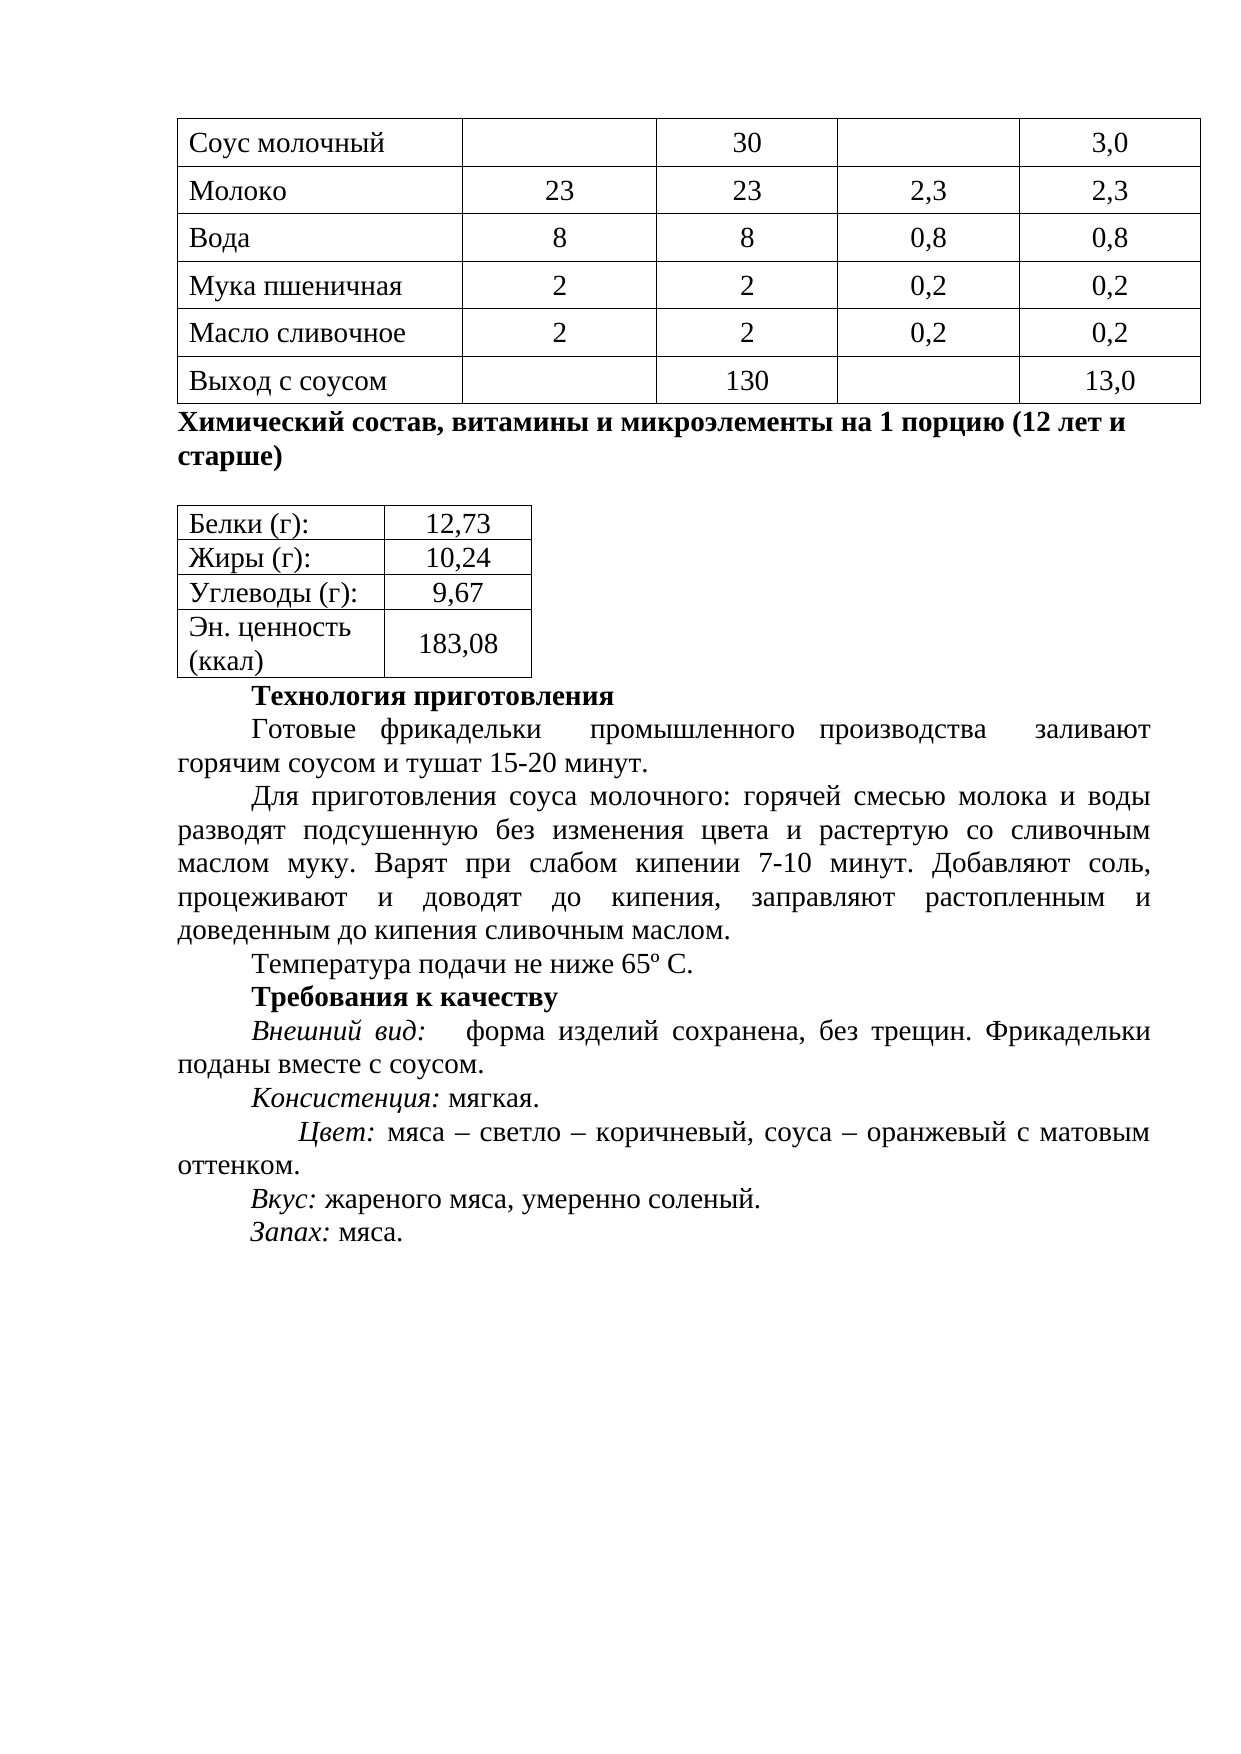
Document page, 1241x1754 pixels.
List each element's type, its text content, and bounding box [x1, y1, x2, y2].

text Требования к качеству [177, 979, 1152, 1013]
text Вкус: жареного мяса, умеренно соленый. [177, 1181, 1152, 1214]
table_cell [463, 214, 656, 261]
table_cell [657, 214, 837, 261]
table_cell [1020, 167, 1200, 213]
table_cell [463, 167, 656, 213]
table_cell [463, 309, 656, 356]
text Для приготовления соуса молочного: горячей смесью молока и воды разводят подсушенную без изменения цвета и растертую со сливочным маслом муку. Варят при слабом кипении 7-10 минут. Добавляют соль, процеживают и доводят до кипения, заправляют растопленным и доведенным до кипения сливочным маслом. [177, 778, 1152, 946]
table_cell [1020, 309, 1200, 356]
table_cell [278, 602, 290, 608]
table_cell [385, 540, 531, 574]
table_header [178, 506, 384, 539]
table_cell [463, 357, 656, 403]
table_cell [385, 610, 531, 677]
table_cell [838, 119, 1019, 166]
text Химический состав, витамины и микроэлементы на 1 порцию (12 лет и старше) [177, 404, 1152, 471]
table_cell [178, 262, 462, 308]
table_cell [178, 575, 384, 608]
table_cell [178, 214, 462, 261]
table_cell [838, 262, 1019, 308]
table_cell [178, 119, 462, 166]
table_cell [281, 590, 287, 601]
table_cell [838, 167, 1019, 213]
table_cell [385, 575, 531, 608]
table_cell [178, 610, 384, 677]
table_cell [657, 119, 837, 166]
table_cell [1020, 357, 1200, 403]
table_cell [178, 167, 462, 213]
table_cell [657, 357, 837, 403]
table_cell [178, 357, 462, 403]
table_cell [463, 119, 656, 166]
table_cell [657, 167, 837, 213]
text Технология приготовления [177, 678, 1152, 711]
text Запах: мяса. [177, 1214, 1152, 1248]
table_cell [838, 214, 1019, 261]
text Внешний вид: форма изделий сохранена, без трещин. Фрикадельки поданы вместе с соусом. [177, 1013, 1152, 1080]
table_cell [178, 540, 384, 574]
text Цвет: мяса – светло – коричневый, соуса – оранжевый с матовым оттенком. [177, 1114, 1152, 1181]
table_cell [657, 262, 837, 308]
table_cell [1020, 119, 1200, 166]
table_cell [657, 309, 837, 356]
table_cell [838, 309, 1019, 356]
text Готовые фрикадельки промышленного производства заливают горячим соусом и тушат 15-20 минут. [177, 711, 1152, 778]
text Температура подачи не ниже 65º С. [177, 946, 1152, 979]
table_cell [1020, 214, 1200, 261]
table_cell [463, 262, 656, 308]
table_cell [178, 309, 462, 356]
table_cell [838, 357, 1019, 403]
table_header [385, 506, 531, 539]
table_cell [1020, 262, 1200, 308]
text Консистенция: мягкая. [177, 1080, 1152, 1114]
